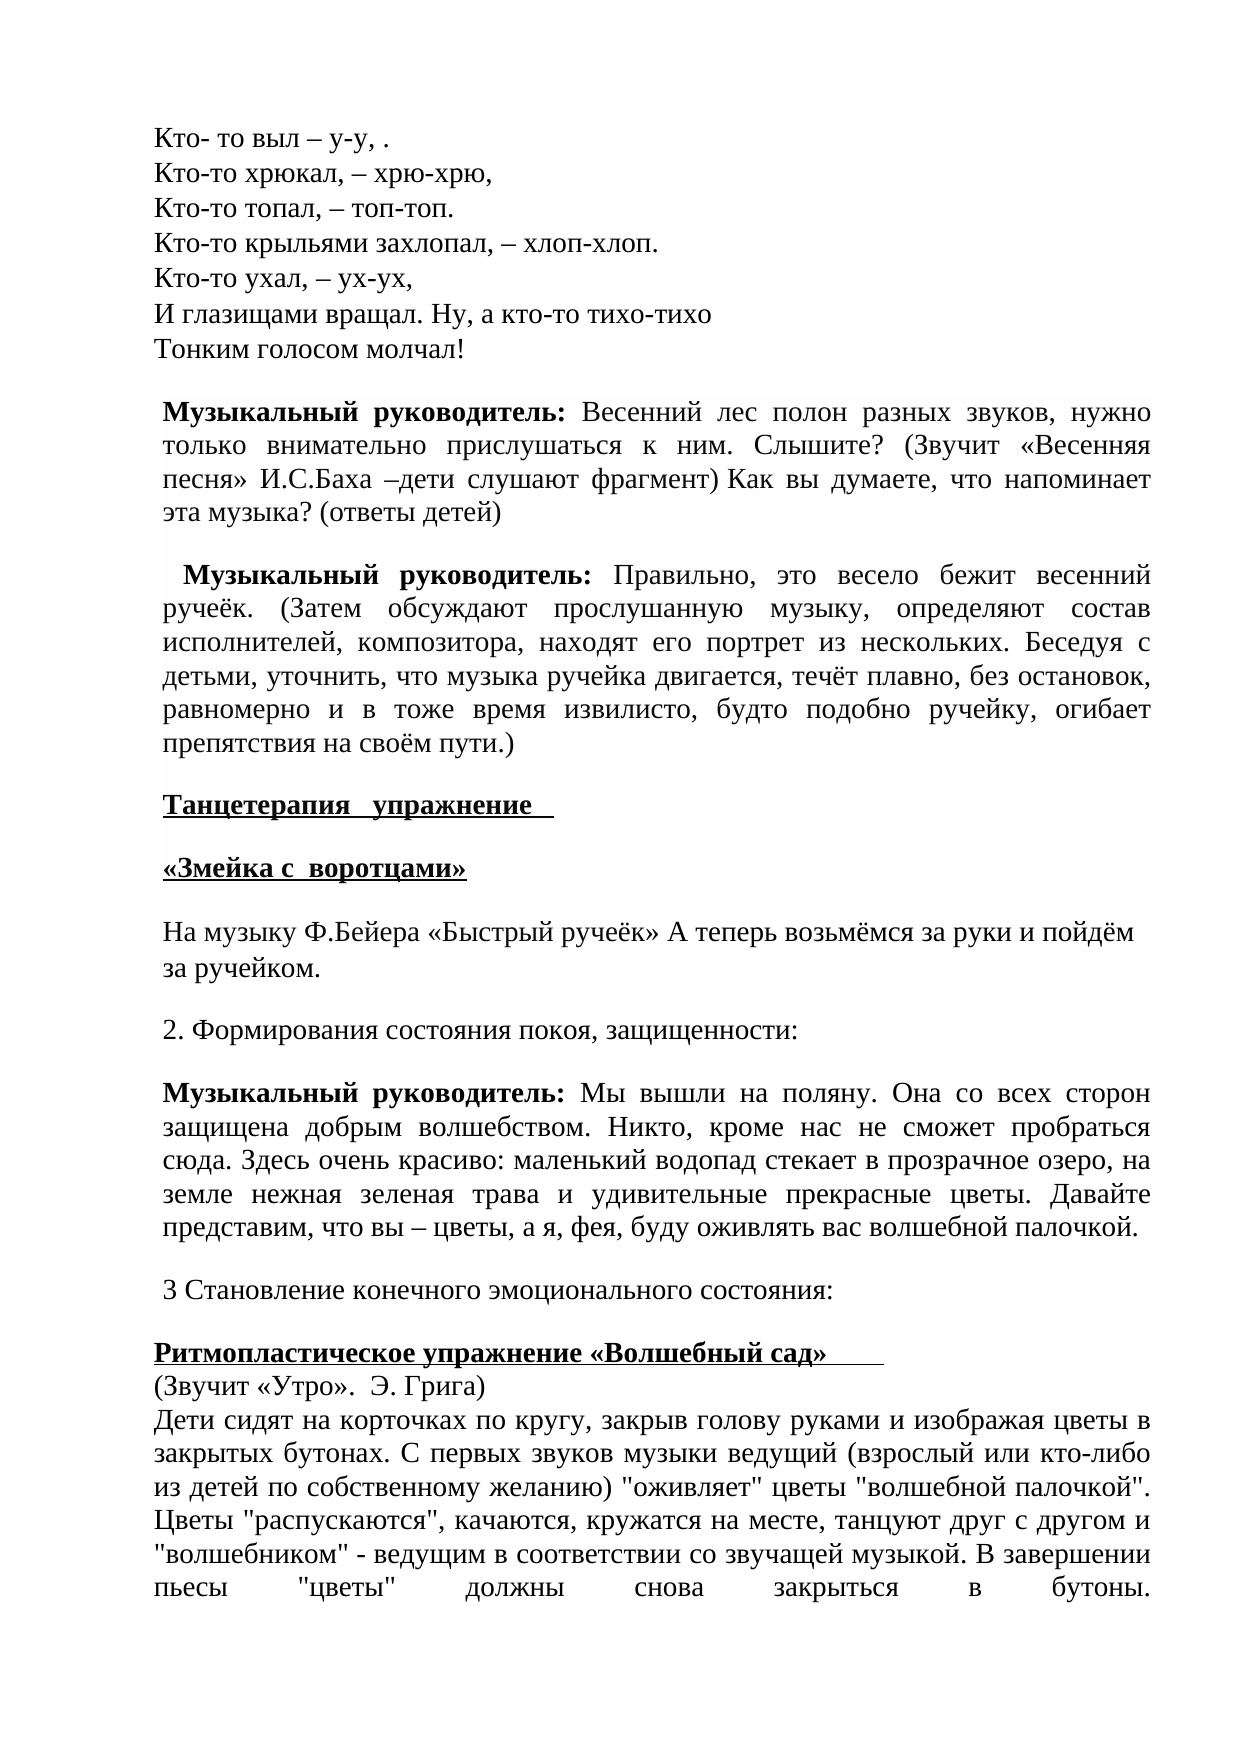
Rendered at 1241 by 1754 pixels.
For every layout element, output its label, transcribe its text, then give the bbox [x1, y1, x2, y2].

text Кто-то хрюкал, – хрю-хрю, [153, 153, 1152, 188]
text Кто-то ухал, – ух-ух, [153, 259, 1152, 294]
text Музыкальный руководитель: Правильно, это весело бежит весенний ручеёк. (Затем обсуждают прослушанную музыку, определяют состав исполнителей, композитора, находят его портрет из нескольких. Беседуя с детьми, уточнить, что музыка ручейка двигается, течёт плавно, без остановок, равномерно и в тоже время извилисто, будто подобно ручейку, огибает препятствия на своём пути.) [162, 557, 1152, 758]
text Кто-то крыльями захлопал, – хлоп-хлоп. [153, 224, 1152, 259]
text Танцетерапия упражнение [162, 787, 1152, 821]
text На музыку Ф.Бейера «Быстрый ручеёк» А теперь возьмёмся за руки и пойдём за ручейком. [162, 913, 1152, 983]
text Кто-то топал, – топ-топ. [153, 188, 1152, 224]
text (Звучит «Утро». Э. Грига) [153, 1368, 1152, 1402]
text Музыкальный руководитель: Мы вышли на поляну. Она со всех сторон защищена добрым волшебством. Никто, кроме нас не сможет пробраться сюда. Здесь очень красиво: маленький водопад стекает в прозрачное озеро, на земле нежная зеленая трава и удивительные прекрасные цветы. Давайте представим, что вы – цветы, а я, фея, буду оживлять вас волшебной палочкой. [162, 1075, 1152, 1243]
text И глазищами вращал. Ну, а кто-то тихо-тихо [153, 294, 1152, 329]
text Музыкальный руководитель: Весенний лес полон разных звуков, нужно только внимательно прислушаться к ним. Слышите? (Звучит «Весенняя песня» И.С.Баха –дети слушают фрагмент) Как вы думаете, что напоминает эта музыка? (ответы детей) [162, 394, 1152, 528]
text Кто- то выл – у-у, . [153, 118, 1152, 153]
text 2. Формирования состояния покоя, защищенности: [162, 1012, 1152, 1046]
text Тонким голосом молчал! [153, 329, 1152, 364]
text «Змейка с воротцами» [162, 850, 1152, 884]
text Ритмопластическое упражнение «Волшебный сад» [153, 1335, 1152, 1368]
text 3 Становление конечного эмоционального состояния: [162, 1272, 1152, 1306]
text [153, 1402, 1152, 1603]
